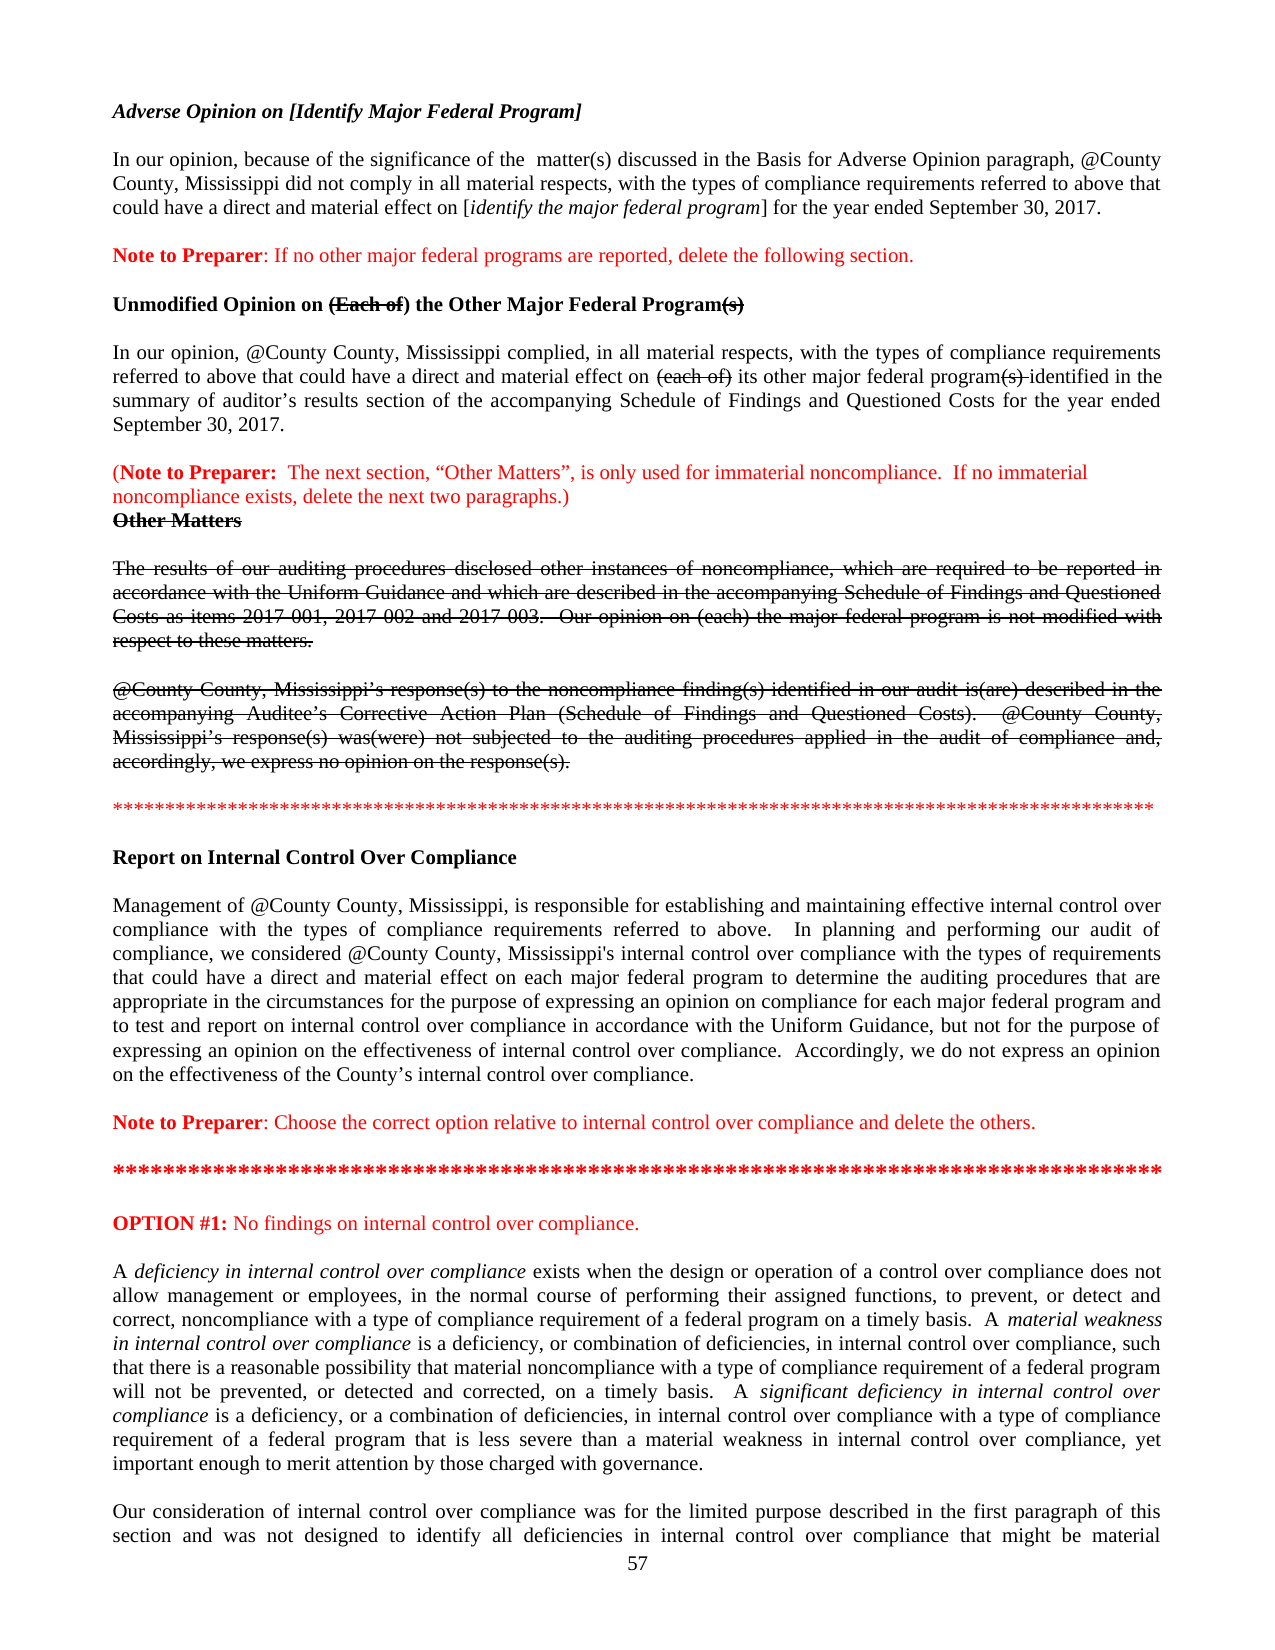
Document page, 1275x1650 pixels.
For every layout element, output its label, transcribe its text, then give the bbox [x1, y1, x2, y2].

text @County County, Mississippi’s response(s) to the noncompliance finding(s) identified in our audit is(are) described in the accompanying Auditee’s Corrective Action Plan (Schedule of Findings and Questioned Costs). @County County, Mississippi’s response(s) was(were) not subjected to the auditing procedures applied in the audit of compliance and, accordingly, we express no opinion on the response(s). [112, 739, 1162, 773]
text Unmodified Opinion on (Each of) the Other Major Federal Program(s) [112, 292, 1162, 316]
text In our opinion, because of the significance of the matter(s) discussed in the Basis for Adverse Opinion paragraph, @County County, Mississippi did not comply in all material respects, with the types of compliance requirements referred to above that could have a direct and material effect on [identify the major federal program] for the year ended September 30, 2017. [112, 147, 1162, 219]
text @County County, Mississippi’s response(s) to the noncompliance finding(s) identified in our audit is(are) described in the accompanying Auditee’s Corrective Action Plan (Schedule of Findings and Questioned Costs). @County County, Mississippi’s response(s) was(were) not subjected to the auditing procedures applied in the audit of compliance and, accordingly, we express no opinion on the response(s). [112, 715, 1162, 738]
text Note to Preparer: Choose the correct option relative to internal control over compliance and delete the others. [112, 1110, 1162, 1134]
text @County County, Mississippi’s response(s) to the noncompliance finding(s) identified in our audit is(are) described in the accompanying Auditee’s Corrective Action Plan (Schedule of Findings and Questioned Costs). @County County, Mississippi’s response(s) was(were) not subjected to the auditing procedures applied in the audit of compliance and, accordingly, we express no opinion on the response(s). [112, 690, 1162, 714]
text OPTION #1: No findings on internal control over compliance. [112, 1211, 1162, 1235]
text Other Matters [112, 508, 1162, 532]
text (Note to Preparer: The next section, “Other Matters”, is only used for immaterial noncompliance. If no immaterial noncompliance exists, delete the next two paragraphs.) [112, 460, 1162, 508]
text The results of our auditing procedures disclosed other instances of noncompliance, which are required to be reported in accordance with the Uniform Guidance and which are described in the accompanying Schedule of Findings and Questioned Costs as items 2017-001, 2017-002 and 2017-003. Our opinion on (each) the major federal program is not modified with respect to these matters. [112, 570, 1162, 617]
text ************************************************************************************ [112, 1158, 1162, 1187]
text Note to Preparer: If no other major federal programs are reported, delete the following section. [112, 243, 1162, 267]
text **************************************************************************************************** [112, 797, 1162, 821]
text In our opinion, @County County, Mississippi complied, in all material respects, with the types of compliance requirements referred to above that could have a direct and material effect on (each of) its other major federal program(s) identified in the summary of auditor’s results section of the accompanying Schedule of Findings and Questioned Costs for the year ended September 30, 2017. [112, 340, 1162, 436]
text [112, 1499, 1162, 1547]
text Report on Internal Control Over Compliance [112, 845, 1162, 869]
text The results of our auditing procedures disclosed other instances of noncompliance, which are required to be reported in accordance with the Uniform Guidance and which are described in the accompanying Schedule of Findings and Questioned Costs as items 2017-001, 2017-002 and 2017-003. Our opinion on (each) the major federal program is not modified with respect to these matters. [112, 618, 1162, 652]
text Adverse Opinion on [Identify Major Federal Program] [112, 99, 1162, 123]
text Management of @County County, Mississippi, is responsible for establishing and maintaining effective internal control over compliance with the types of compliance requirements referred to above. In planning and performing our audit of compliance, we considered @County County, Mississippi's internal control over compliance with the types of requirements that could have a direct and material effect on each major federal program to determine the auditing procedures that are appropriate in the circumstances for the purpose of expressing an opinion on compliance for each major federal program and to test and report on internal control over compliance in accordance with the Uniform Guidance, but not for the purpose of expressing an opinion on the effectiveness of internal control over compliance. Accordingly, we do not express an opinion on the effectiveness of the County’s internal control over compliance. [112, 893, 1162, 1086]
